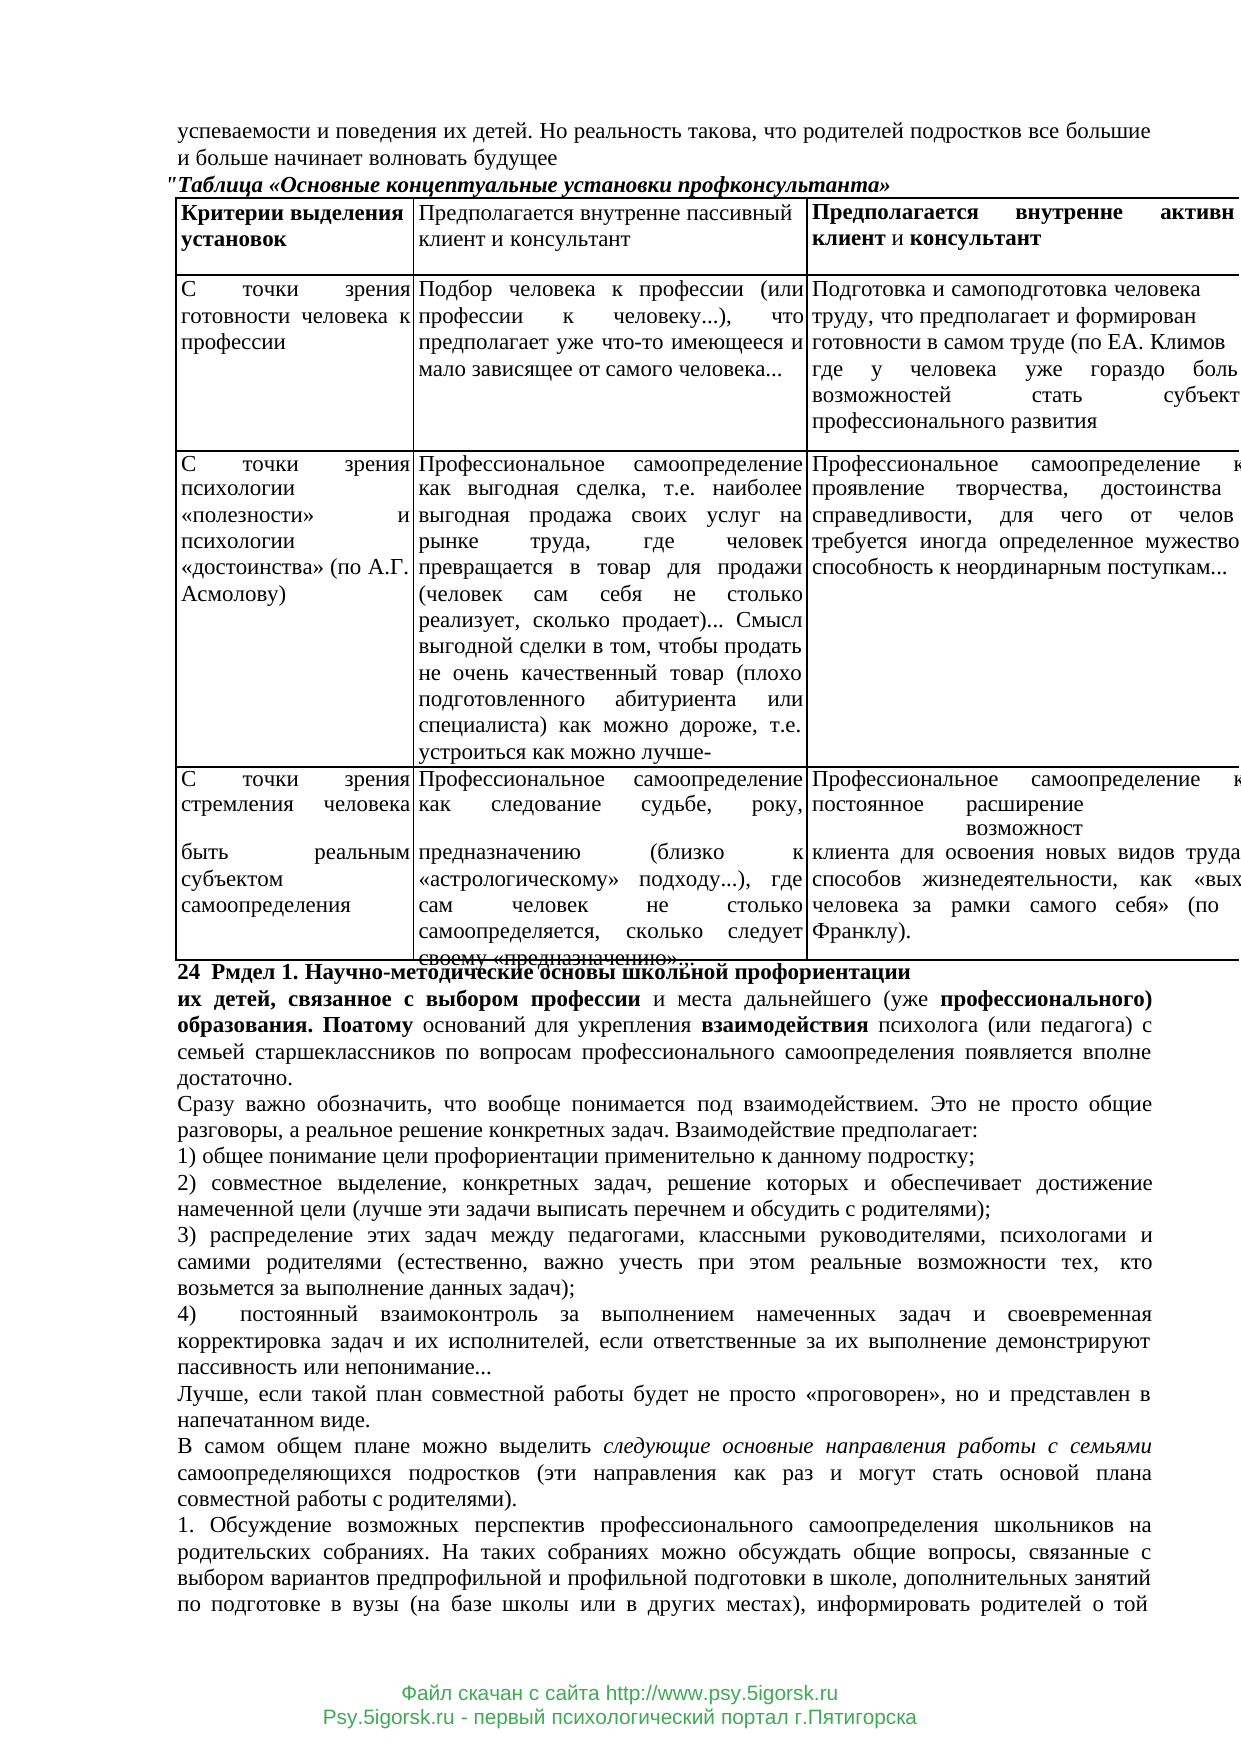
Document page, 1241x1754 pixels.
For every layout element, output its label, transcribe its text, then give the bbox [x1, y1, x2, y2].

list общее понимание цели профориентации применительно к данному подростку; [177, 1142, 1240, 1168]
list Обсуждение возможных перспектив профессионального самоопределения школьников на родительских собраниях. На таких собраниях можно обсуждать общие вопросы, связанные с выбором вариантов предпрофильной и профильной подготовки в школе, дополнительных занятий по подготовке в вузы (на базе школы или в других местах), информировать родителей о той [177, 1511, 1152, 1617]
text Сразу важно обозначить, что вообще понимается под взаимодействием. Это не просто общие разговоры, а реальное решение конкретных задач. Взаимодействие предполагает: [177, 1091, 1153, 1142]
text Файл скачан с сайта http://www.psy.5igorsk.ru Psy.5igorsk.ru - первый психологический портал г.Пятигорска [323, 1680, 919, 1729]
list распределение этих задач между педагогами, классными руководителями, психологами и самими родителями (естественно, важно учесть при этом реальные возможности тех, кто возьмется за выполнение данных задач); [177, 1221, 1153, 1301]
text их детей, связанное с выбором профессии и места дальнейшего (уже профессионального) образования. Поатому оснований для укрепления взаимодействия психолога (или педагога) с семьей старшеклассников по вопросам профессионального самоопределения появляется вполне достаточно. [177, 985, 1153, 1090]
subtitle 24 Рмдел 1. Научно-методические основы школьной профориентации [177, 959, 1240, 985]
text успеваемости и поведения их детей. Но реальность такова, что родителей подростков все большие и больше начинает волновать будущее [177, 117, 1152, 170]
list совместное выделение, конкретных задач, решение которых и обеспечивает достижение намеченной цели (лучше эти задачи выписать перечнем и обсудить с родителями); [177, 1169, 1153, 1221]
text Лучше, если такой план совместной работы будет не просто «проговорен», но и представлен в напечатанном виде. [177, 1379, 1152, 1432]
text В самом общем плане можно выделить следующие основные направления работы с семьями самоопределяющихся подростков (эти направления как раз и могут стать основой плана совместной работы с родителями). [177, 1432, 1152, 1511]
text "Таблица «Основные концептуальные установки профконсультанта» [164, 171, 1240, 197]
list постоянный взаимоконтроль за выполнением намеченных задач и своевременная корректировка задач и их исполнителей, если ответственные за их выполнение демонстрируют пассивность или непонимание... [177, 1301, 1152, 1379]
